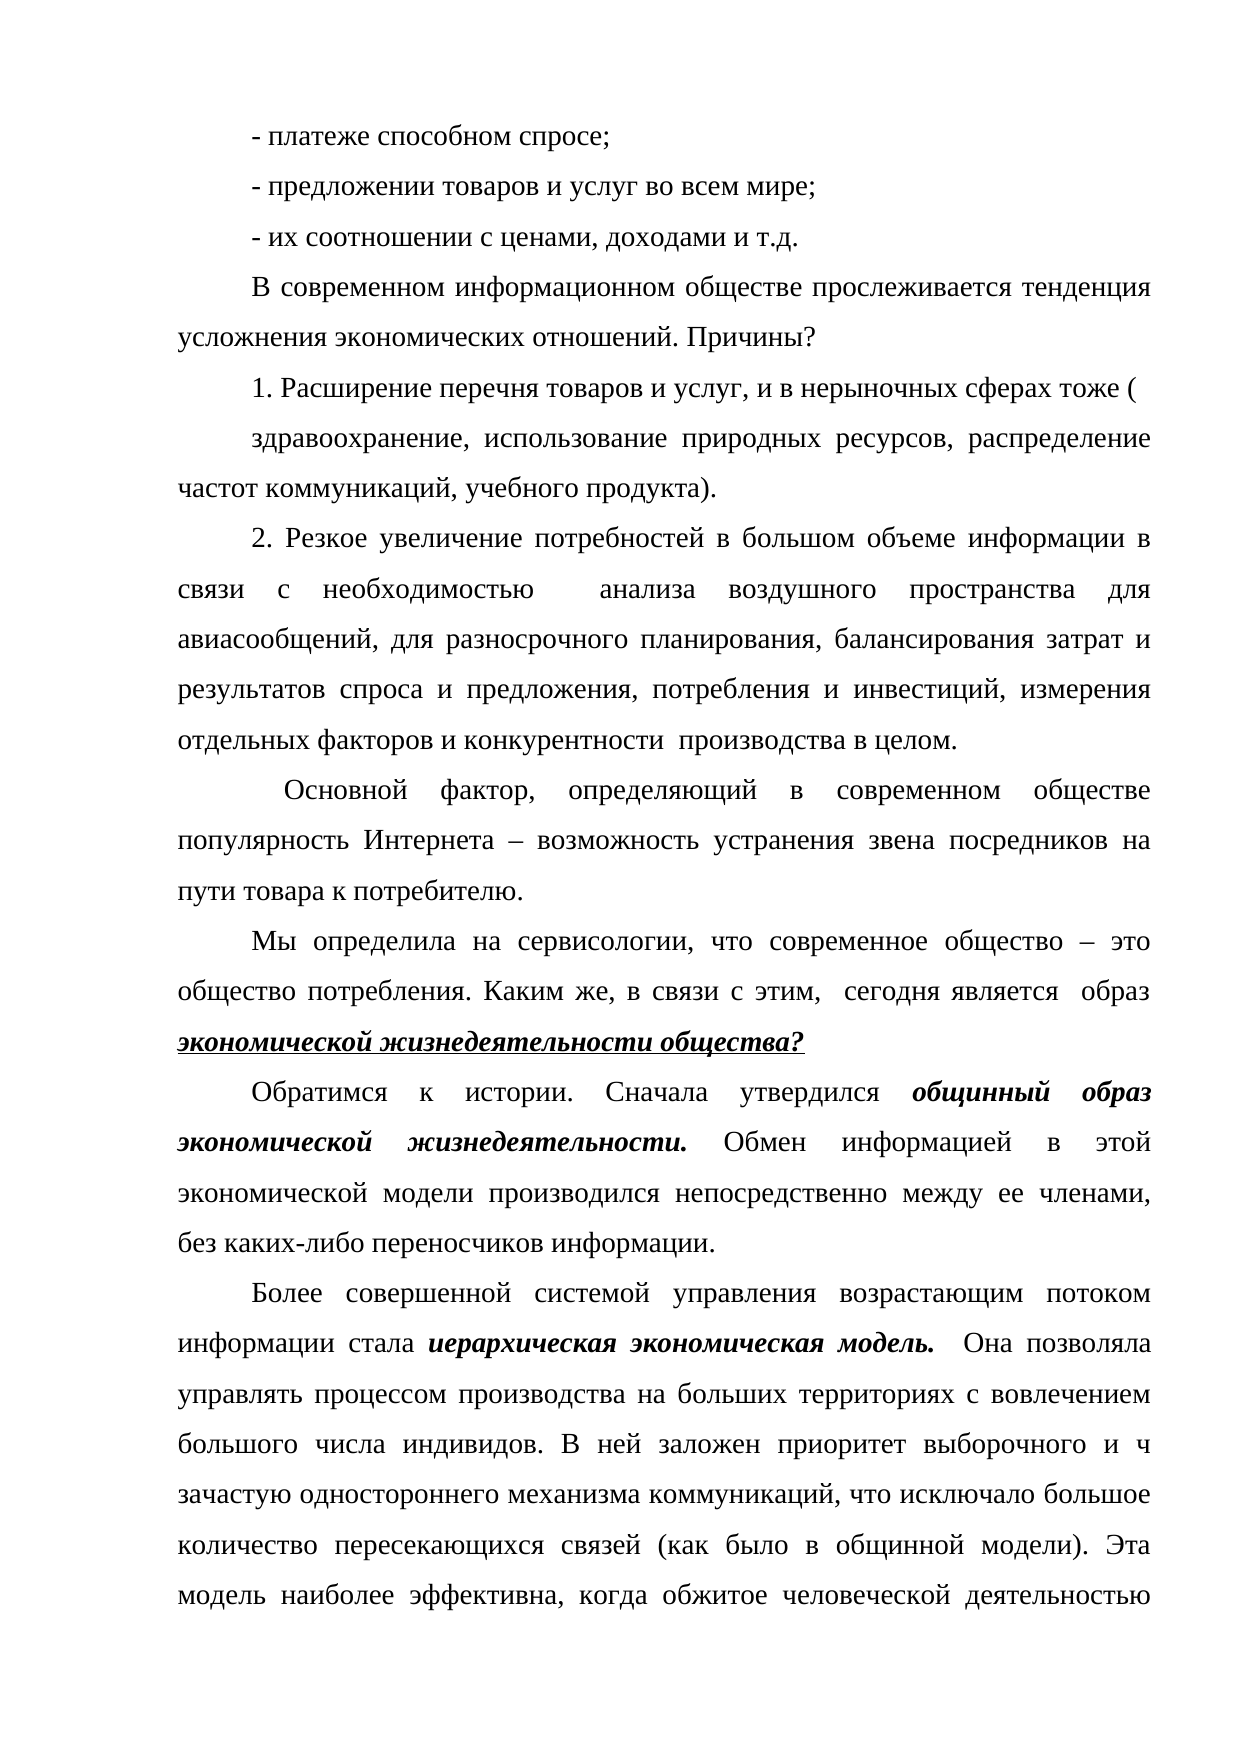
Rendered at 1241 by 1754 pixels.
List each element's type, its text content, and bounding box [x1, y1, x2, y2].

text Обратимся к истории. Сначала утвердился общинный образ экономической жизнедеятельности. Обмен информацией в этой экономической модели производился непосредственно между ее членами, без каких-либо переносчиков информации. [177, 1074, 1152, 1258]
text Основной фактор, определяющий в современном обществе популярность Интернета – возможность устранения звена посредников на пути товара к потребителю. [177, 772, 1152, 906]
text 1. Расширение перечня товаров и услуг, и в нерыночных сферах тоже ( [177, 370, 1152, 403]
text - платеже способном спросе; [177, 118, 1152, 152]
text - предложении товаров и услуг во всем мире; [177, 168, 1152, 202]
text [177, 1275, 1152, 1611]
text Мы определила на сервисологии, что современное общество – это общество потребления. Каким же, в связи с этим, сегодня является образ экономической жизнедеятельности общества? [177, 923, 1152, 1057]
text - их соотношении с ценами, доходами и т.д. [177, 219, 1152, 252]
text здравоохранение, использование природных ресурсов, распределение частот коммуникаций, учебного продукта). [177, 420, 1152, 504]
text 2. Резкое увеличение потребностей в большом объеме информации в связи с необходимостью анализа воздушного пространства для авиасообщений, для разносрочного планирования, балансирования затрат и результатов спроса и предложения, потребления и инвестиций, измерения отдельных факторов и конкурентности производства в целом. [177, 521, 1152, 755]
text В современном информационном обществе прослеживается тенденция усложнения экономических отношений. Причины? [177, 269, 1152, 353]
